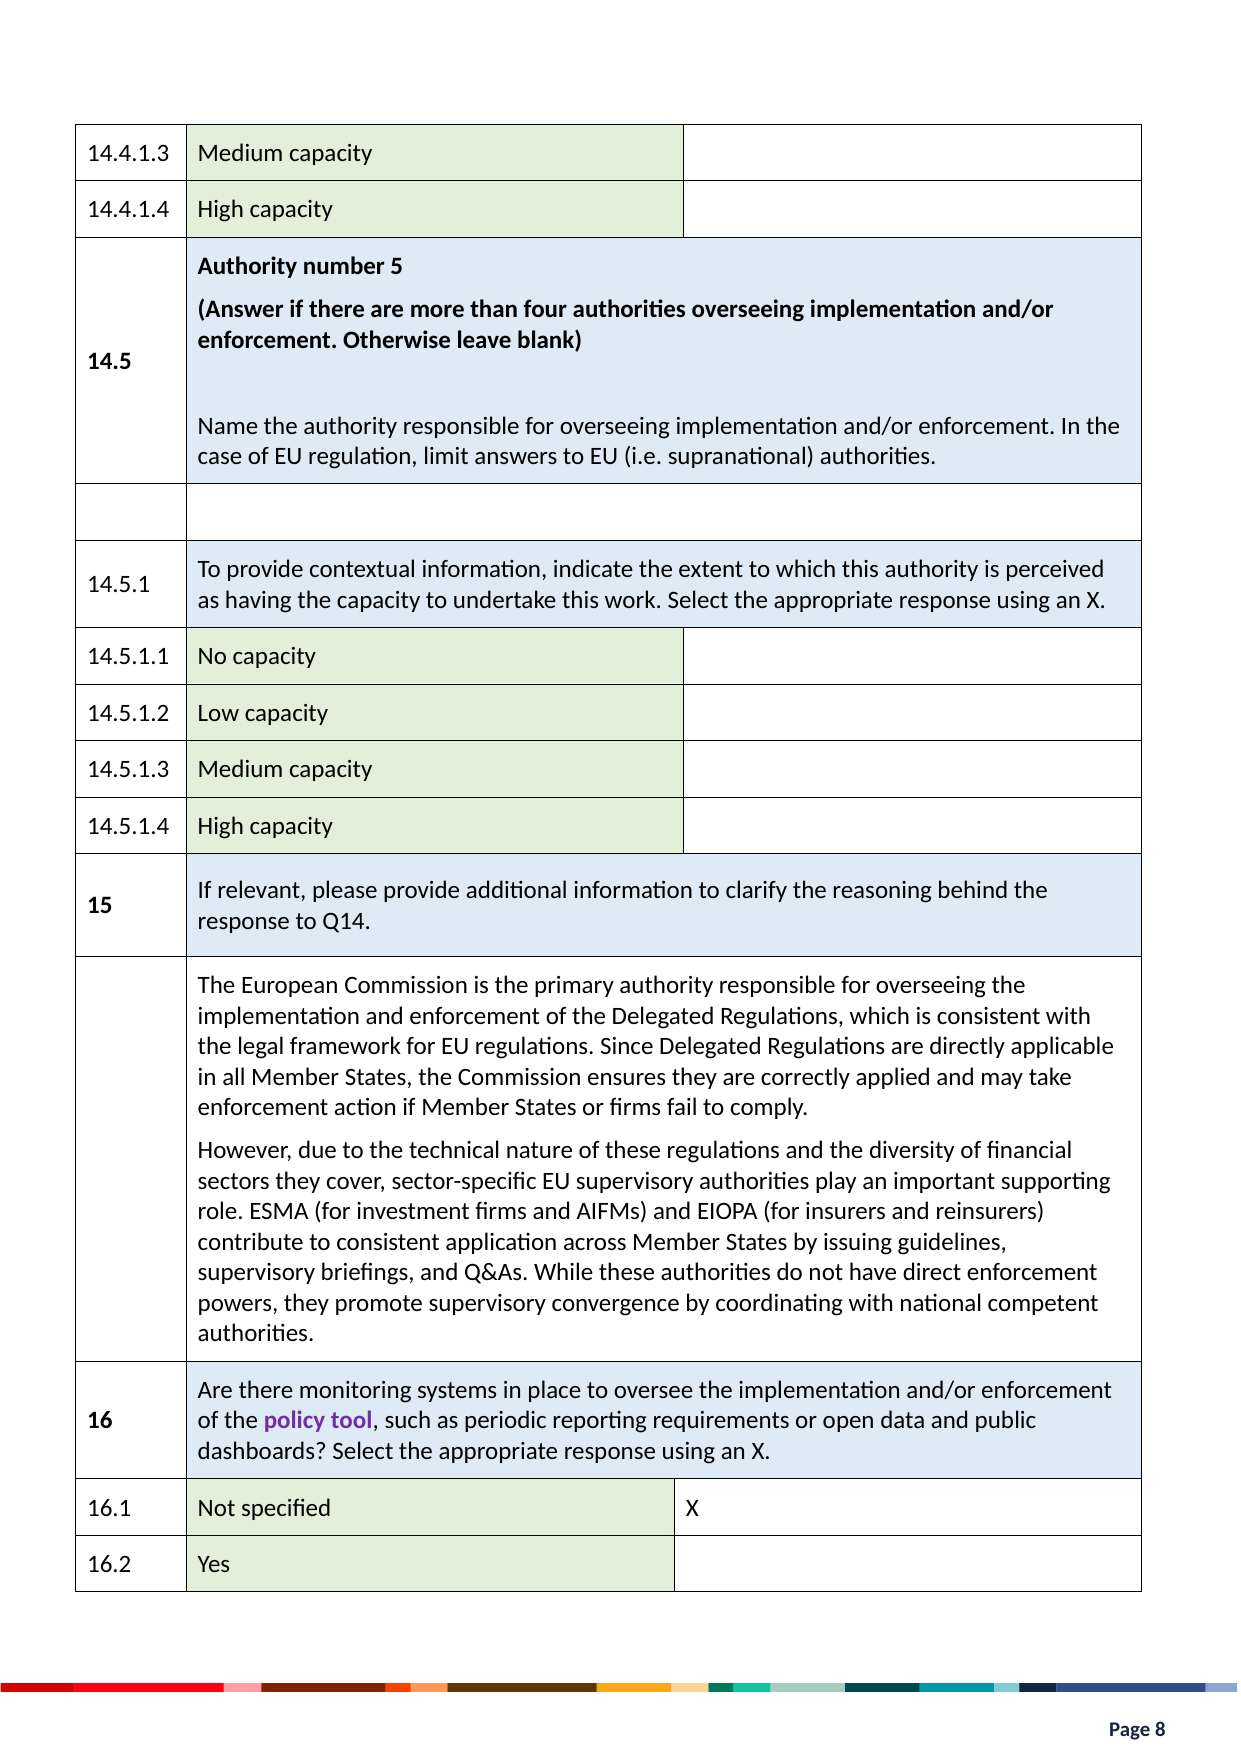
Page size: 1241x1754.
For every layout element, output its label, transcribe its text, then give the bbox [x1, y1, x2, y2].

table_cell 14.5.1.4 [76, 798, 186, 853]
table_cell [684, 628, 1141, 683]
table_cell [684, 741, 1141, 797]
table_cell [684, 125, 1141, 180]
table_cell [187, 484, 1141, 540]
table_cell [684, 685, 1141, 740]
table_cell [675, 1536, 1141, 1591]
table_cell No capacity [187, 628, 683, 683]
table_cell 14.4.1.4 [76, 181, 186, 237]
table_cell High capacity [187, 798, 683, 853]
table_cell Medium capacity [187, 741, 683, 797]
table_cell To provide contextual information, indicate the extent to which this authority is perceived as having the capacity to undertake this work. Select the appropriate response using an X. [187, 541, 1141, 627]
table_cell Medium capacity [187, 125, 683, 180]
table_cell 14.5.1.2 [76, 685, 186, 740]
table_cell Yes [187, 1536, 674, 1591]
table_cell 14.5.1 [76, 541, 186, 627]
table_cell X [675, 1479, 1141, 1535]
table_cell 14.5.1.1 [76, 628, 186, 683]
table_cell Are there monitoring systems in place to oversee the implementation and/or enforcement of the policy tool, such as periodic reporting requirements or open data and public dashboards? Select the appropriate response using an X. [187, 1362, 1141, 1478]
table_cell [76, 957, 186, 1361]
table_cell High capacity [187, 181, 683, 237]
table_cell 14.5.1.3 [76, 741, 186, 797]
table_cell [684, 798, 1141, 853]
table_cell 16.2 [76, 1536, 186, 1591]
table_cell Low capacity [187, 685, 683, 740]
table_cell 16.1 [76, 1479, 186, 1535]
table_cell [684, 181, 1141, 237]
table_cell [76, 484, 186, 540]
table_cell 16 [76, 1362, 186, 1478]
table_cell If relevant, please provide additional information to clarify the reasoning behind the response to Q14. [187, 854, 1141, 956]
table_cell 14.4.1.3 [76, 125, 186, 180]
table_cell 15 [76, 854, 186, 956]
table_cell The European Commission is the primary authority responsible for overseeing the implementation and enforcement of the Delegated Regulations, which is consistent with the legal framework for EU regulations. Since Delegated Regulations are directly applicable in all Member States, the Commission ensures they are correctly applied and may take enforcement action if Member States or firms fail to comply. However, due to the technical nature of these regulations and the diversity of financial sectors they cover, sector-specific EU supervisory authorities play an important supporting role. ESMA (for investment firms and AIFMs) and EIOPA (for insurers and reinsurers) contribute to consistent application across Member States by issuing guidelines, supervisory briefings, and Q&As. While these authorities do not have direct enforcement powers, they promote supervisory convergence by coordinating with national competent authorities. [187, 957, 1141, 1361]
table_cell Not specified [187, 1479, 674, 1535]
picture [0, 1683, 1236, 1692]
table_cell 14.5 [76, 238, 186, 483]
table_cell Authority number 5 (Answer if there are more than four authorities overseeing implementation and/or enforcement. Otherwise leave blank) Name the authority responsible for overseeing implementation and/or enforcement. In the case of EU regulation, limit answers to EU (i.e. supranational) authorities. [187, 238, 1141, 483]
